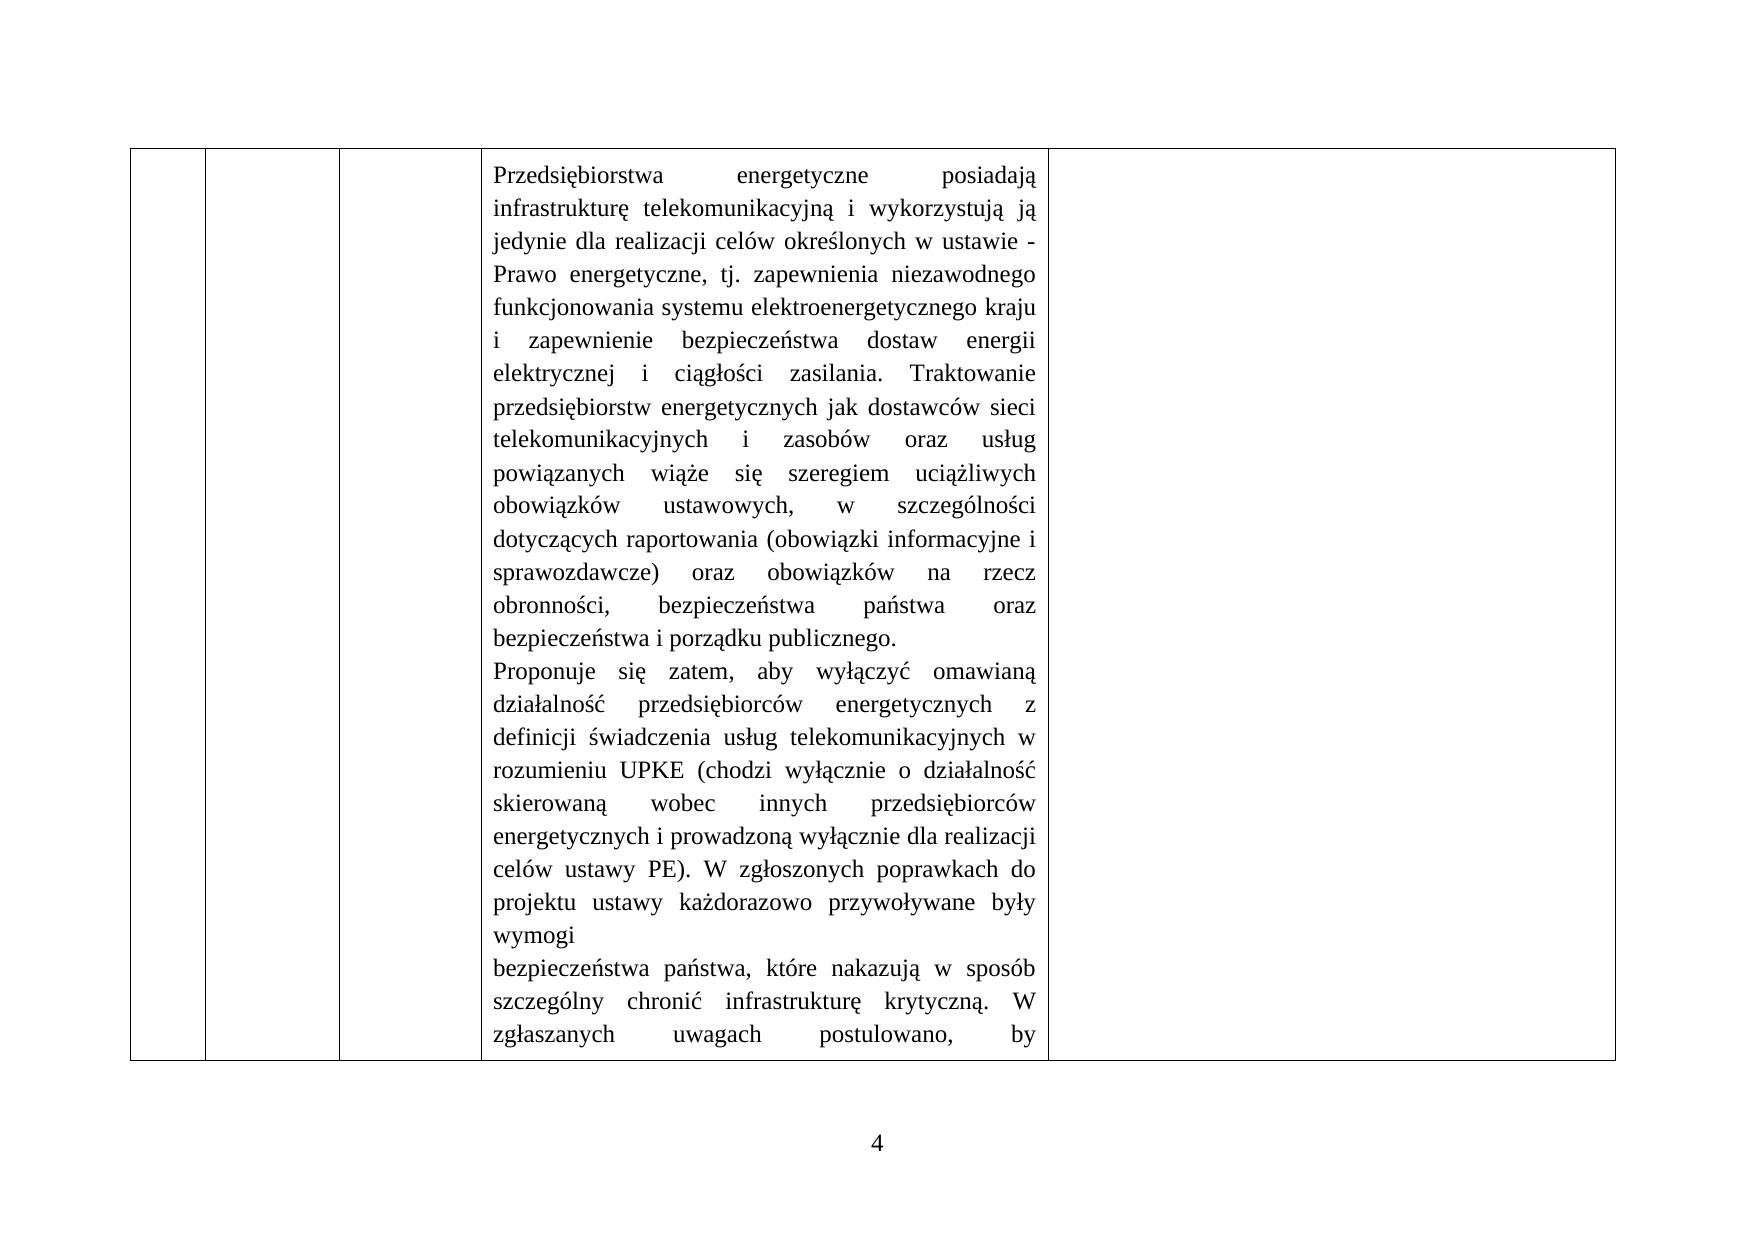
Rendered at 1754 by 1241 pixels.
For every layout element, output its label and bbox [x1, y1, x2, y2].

table_cell [131, 149, 205, 1059]
table_cell [206, 149, 339, 1059]
table_cell [1049, 149, 1615, 1059]
table_cell [482, 149, 1048, 1059]
table_cell [340, 149, 481, 1059]
